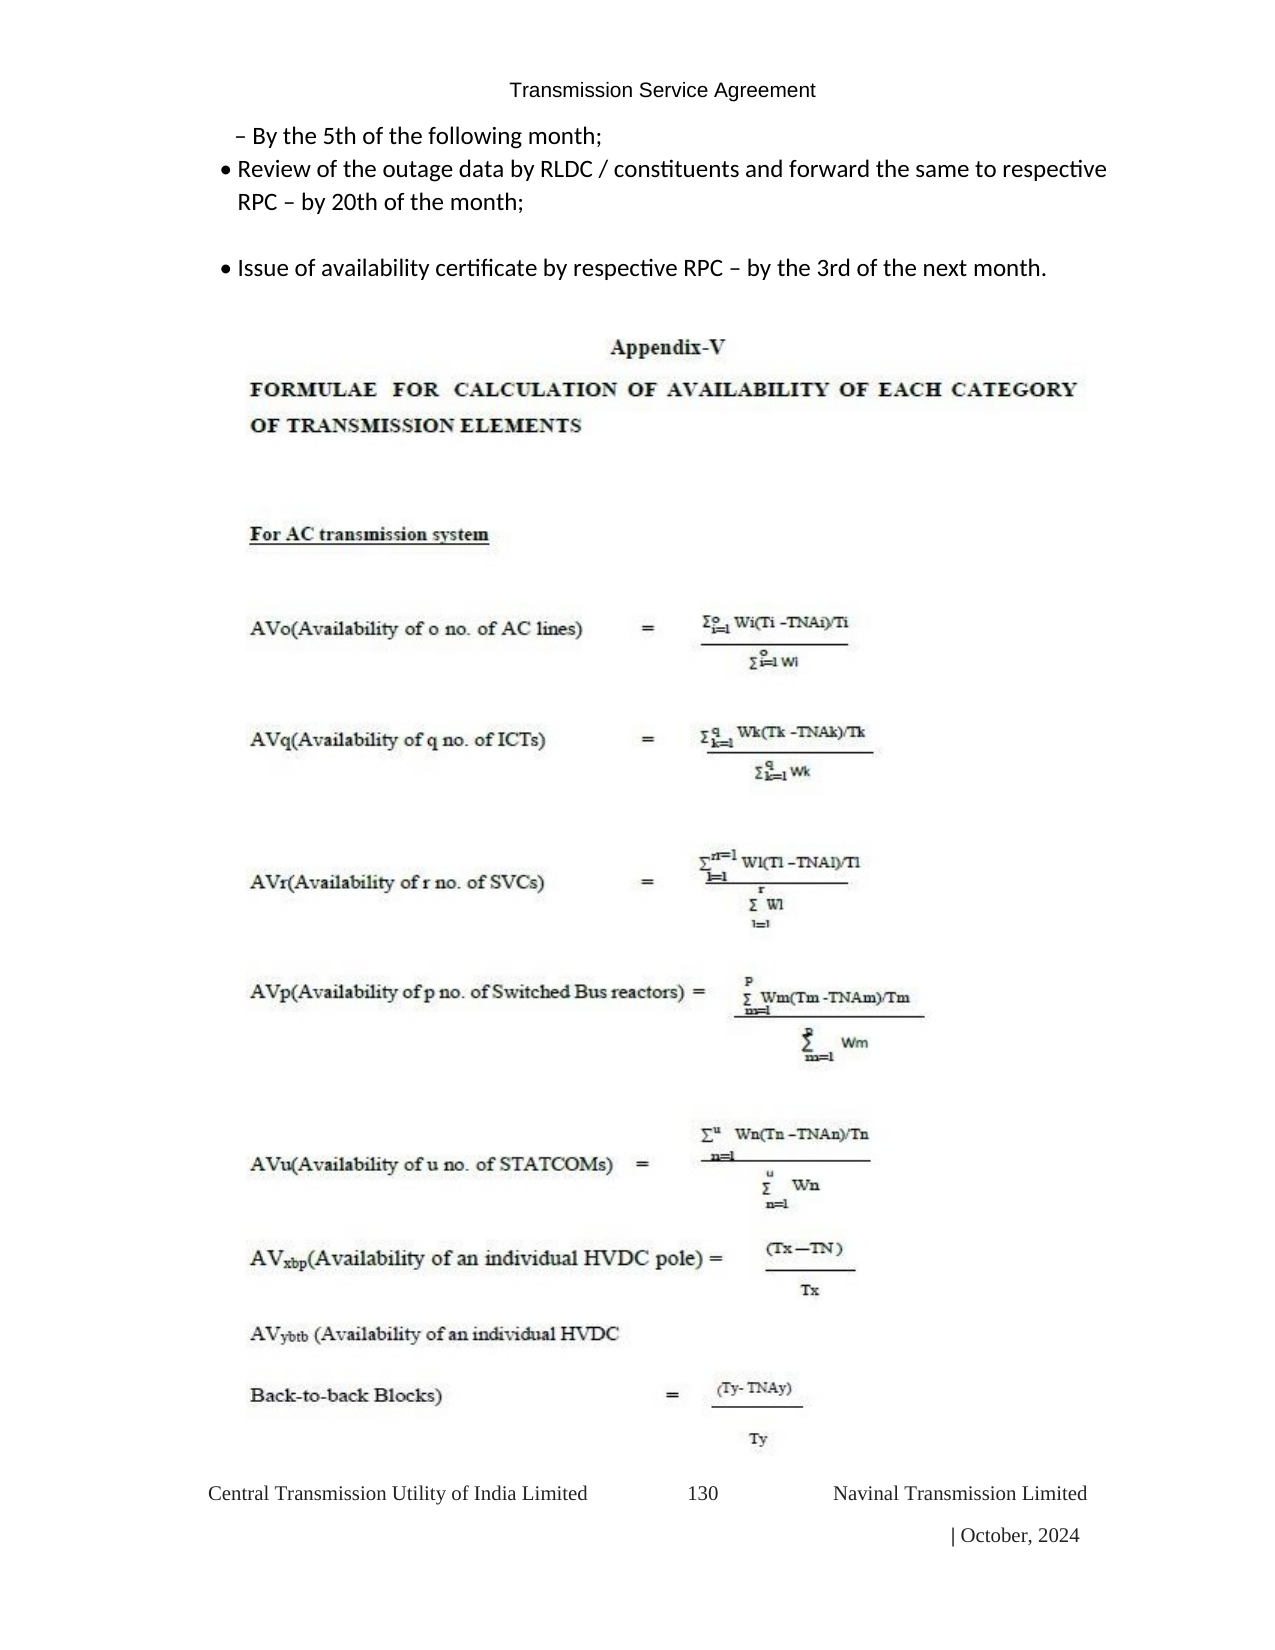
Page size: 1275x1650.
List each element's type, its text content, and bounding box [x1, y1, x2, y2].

picture [245, 338, 1087, 1456]
list • Issue of availability certificate by respective RPC – by the 3rd of the next month. [219, 252, 1125, 282]
list • Review of the outage data by RLDC / constituents and forward the same to respective RPC – by 20th of the month; [219, 153, 1125, 217]
list – By the 5th of the following month; [234, 120, 1125, 151]
